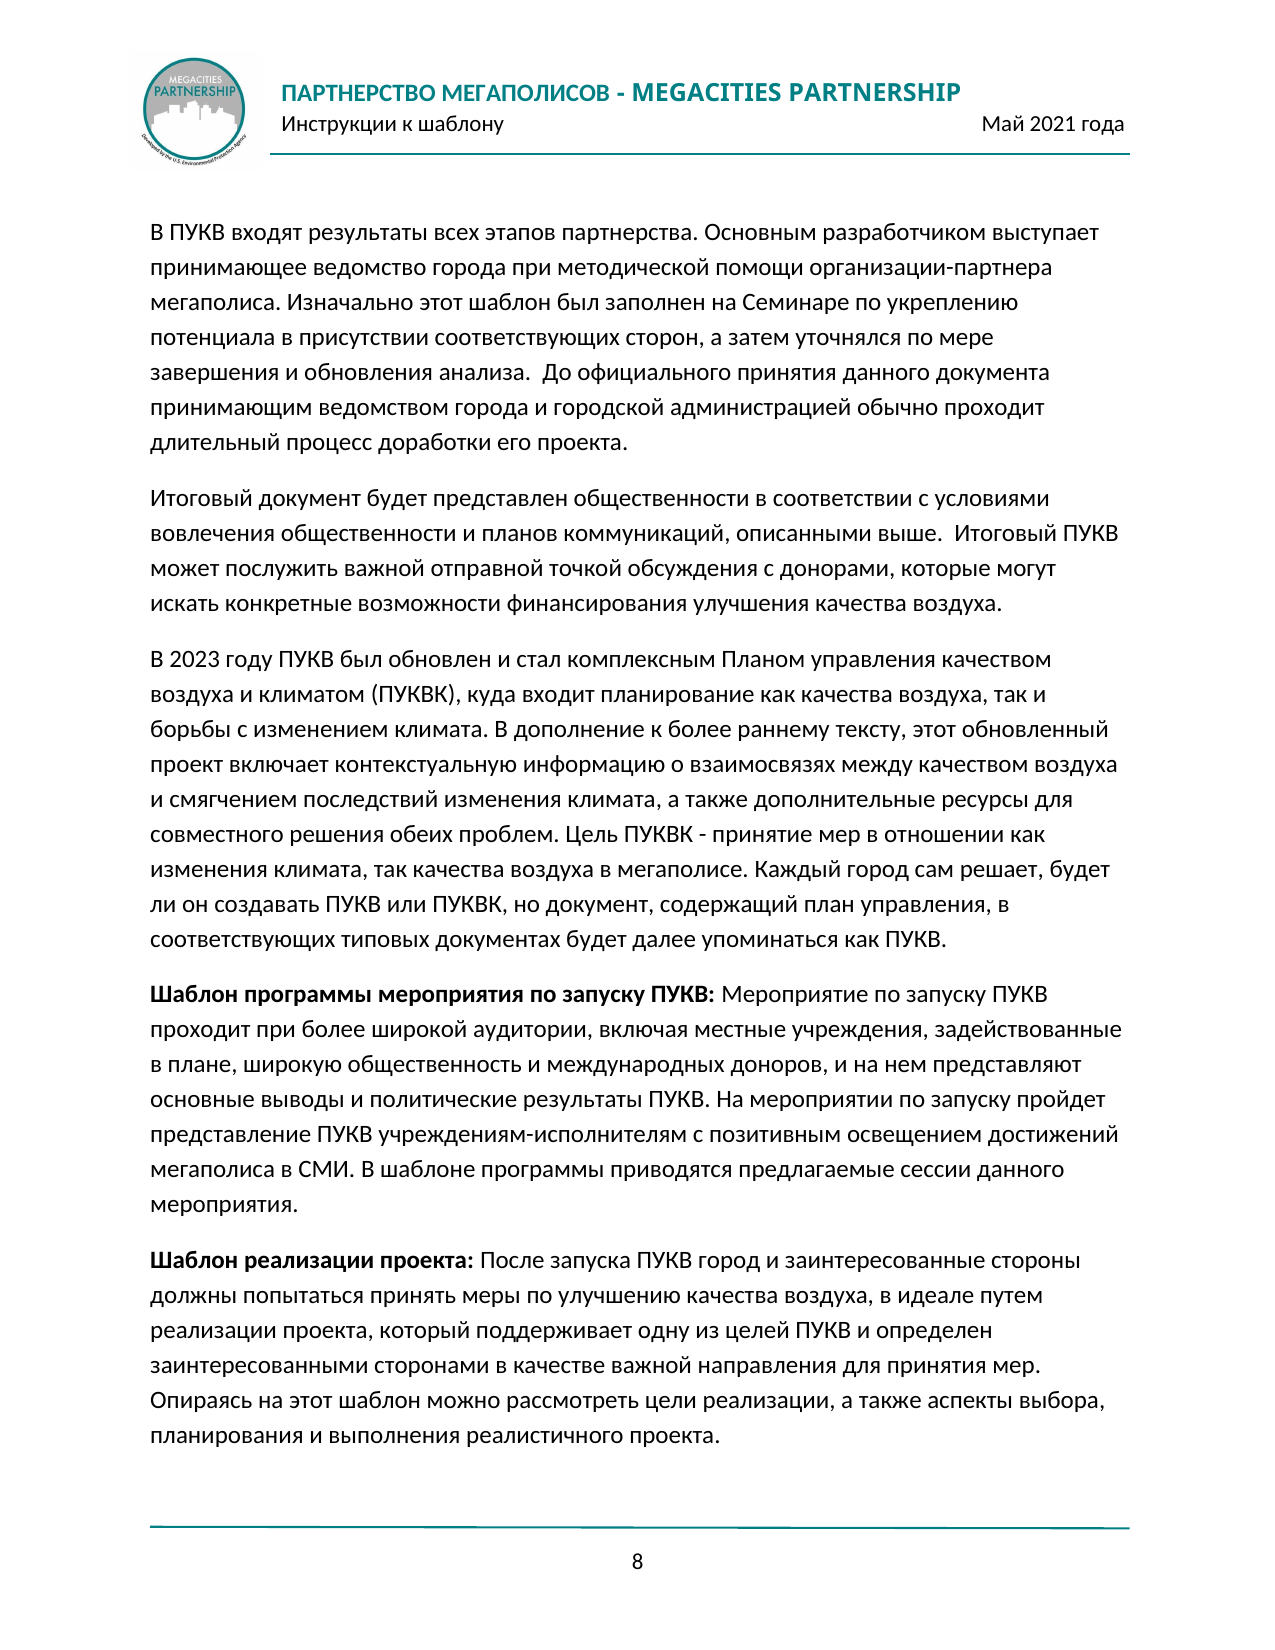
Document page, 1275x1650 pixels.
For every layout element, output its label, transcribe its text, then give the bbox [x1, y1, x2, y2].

text Итоговый документ будет представлен общественности в соответствии с условиями вовлечения общественности и планов коммуникаций, описанными выше. Итоговый ПУКВ может послужить важной отправной точкой обсуждения с донорами, которые могут искать конкретные возможности финансирования улучшения качества воздуха. [150, 482, 1125, 617]
text В ПУКВ входят результаты всех этапов партнерства. Основным разработчиком выступает принимающее ведомство города при методической помощи организации-партнера мегаполиса. Изначально этот шаблон был заполнен на Семинаре по укреплению потенциала в присутствии соответствующих сторон, а затем уточнялся по мере завершения и обновления анализа. До официального принятия данного документа принимающим ведомством города и городской администрацией обычно проходит длительный процесс доработки его проекта. [150, 216, 1125, 457]
text Шаблон программы мероприятия по запуску ПУКВ: Мероприятие по запуску ПУКВ проходит при более широкой аудитории, включая местные учреждения, задействованные в плане, широкую общественность и международных доноров, и на нем представляют основные выводы и политические результаты ПУКВ. На мероприятии по запуску пройдет представление ПУКВ учреждениям-исполнителям с позитивным освещением достижений мегаполиса в СМИ. В шаблоне программы приводятся предлагаемые сессии данного мероприятия. [150, 978, 1125, 1219]
text Шаблон реализации проекта: После запуска ПУКВ город и заинтересованные стороны должны попытаться принять меры по улучшению качества воздуха, в идеале путем реализации проекта, который поддерживает одну из целей ПУКВ и определен заинтересованными сторонами в качестве важной направления для принятия мер. Опираясь на этот шаблон можно рассмотреть цели реализации, а также аспекты выбора, планирования и выполнения реалистичного проекта. [150, 1244, 1125, 1450]
picture [129, 51, 263, 171]
text В 2023 году ПУКВ был обновлен и стал комплексным Планом управления качеством воздуха и климатом (ПУКВК), куда входит планирование как качества воздуха, так и борьбы с изменением климата. В дополнение к более раннему тексту, этот обновленный проект включает контекстуальную информацию о взаимосвязях между качеством воздуха и смягчением последствий изменения климата, а также дополнительные ресурсы для совместного решения обеих проблем. Цель ПУКВК - принятие мер в отношении как изменения климата, так качества воздуха в мегаполисе. Каждый город сам решает, будет ли он создавать ПУКВ или ПУКВК, но документ, содержащий план управления, в соответствующих типовых документах будет далее упоминаться как ПУКВ. [150, 643, 1125, 953]
